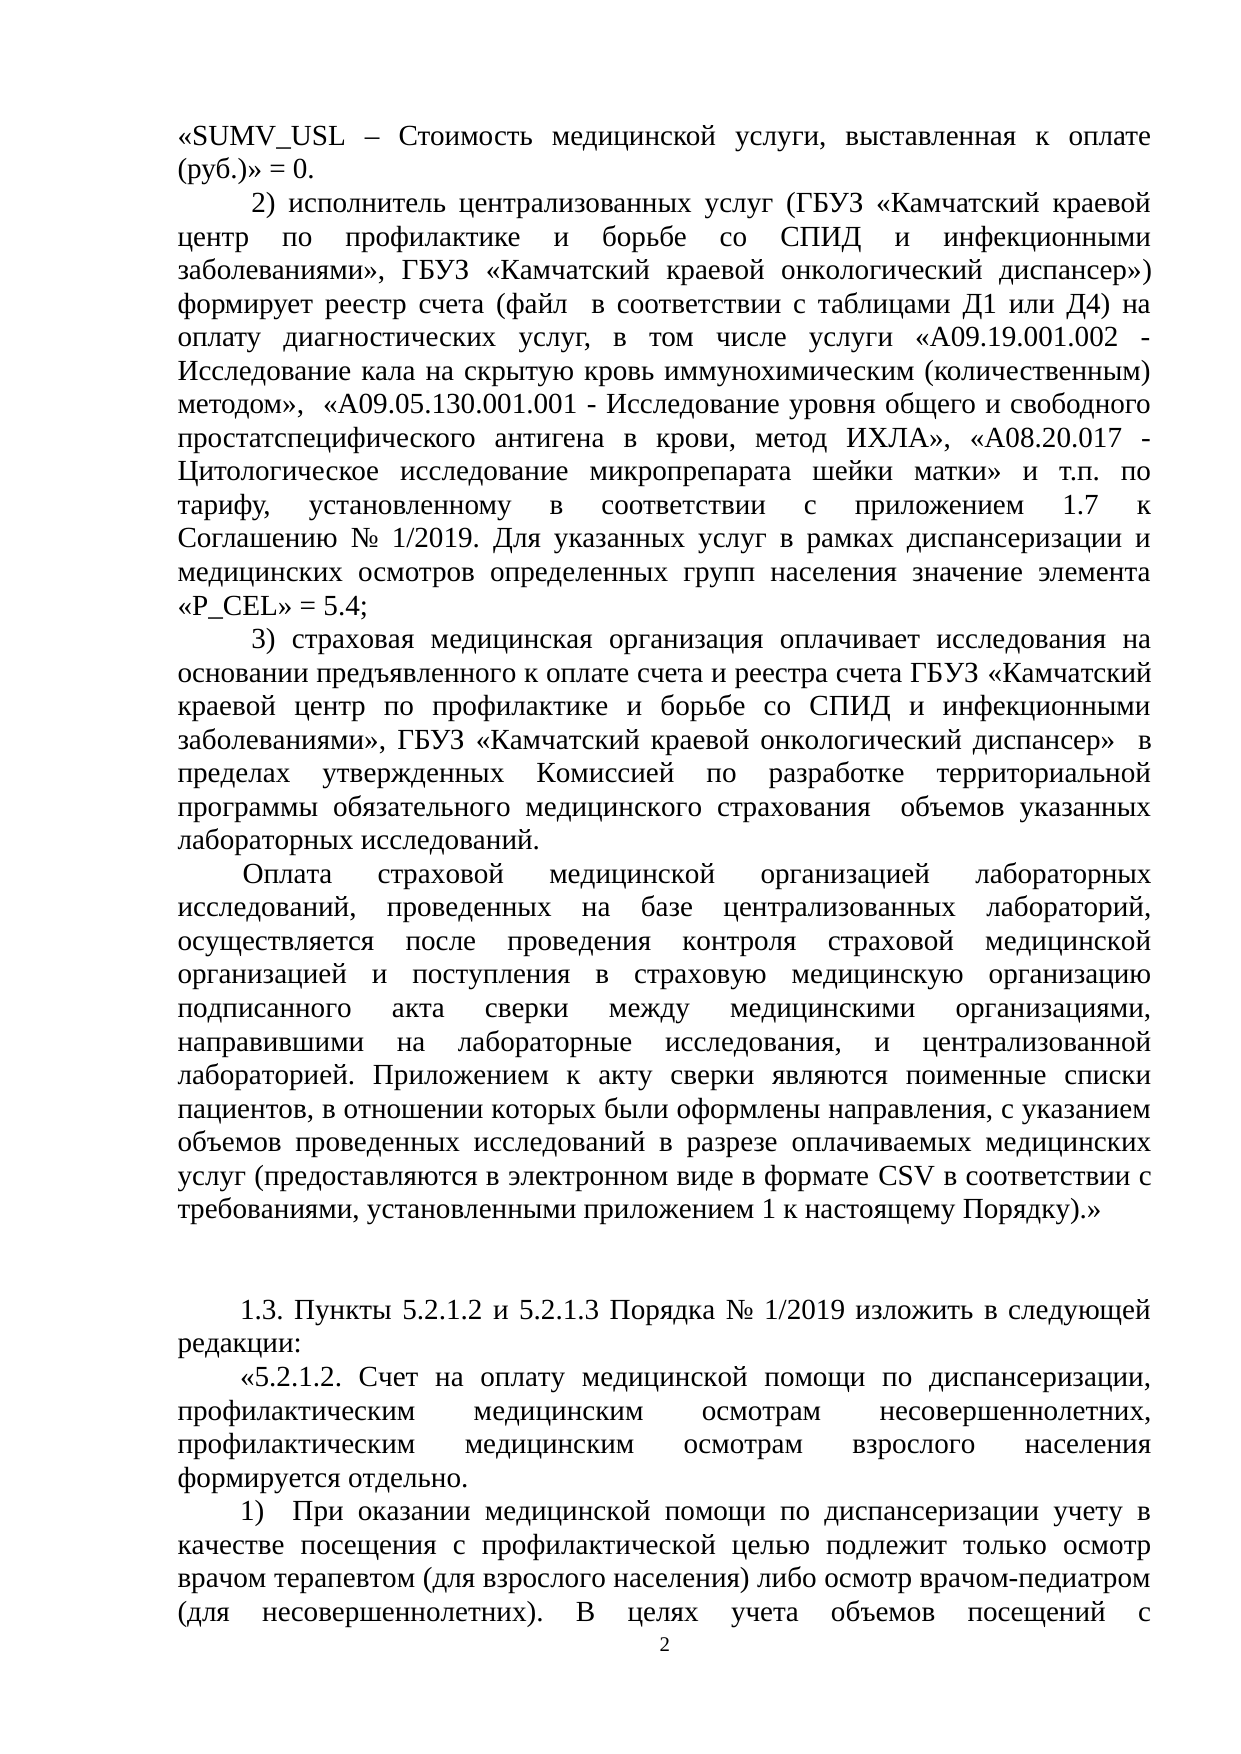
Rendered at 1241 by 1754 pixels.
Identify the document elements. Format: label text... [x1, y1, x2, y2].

text 3) страховая медицинская организация оплачивает исследования на основании предъявленного к оплате счета и реестра счета ГБУЗ «Камчатский краевой центр по профилактике и борьбе со СПИД и инфекционными заболеваниями», ГБУЗ «Камчатский краевой онкологический диспансер» в пределах утвержденных Комиссией по разработке территориальной программы обязательного медицинского страхования объемов указанных лабораторных исследований. [177, 621, 1152, 856]
text Оплата страховой медицинской организацией лабораторных исследований, проведенных на базе централизованных лабораторий, осуществляется после проведения контроля страховой медицинской организацией и поступления в страховую медицинскую организацию подписанного акта сверки между медицинскими организациями, направившими на лабораторные исследования, и централизованной лабораторией. Приложением к акту сверки являются поименные списки пациентов, в отношении которых были оформлены направления, с указанием объемов проведенных исследований в разрезе оплачиваемых медицинских услуг (предоставляются в электронном виде в формате CSV в соответствии с требованиями, установленными приложением 1 к настоящему Порядку).» [177, 856, 1152, 1225]
text «5.2.1.2. Счет на оплату медицинской помощи по диспансеризации, профилактическим медицинским осмотрам несовершеннолетних, профилактическим медицинским осмотрам взрослого населения формируется отдельно. [177, 1359, 1152, 1493]
text 1.3. Пункты 5.2.1.2 и 5.2.1.3 Порядка № 1/2019 изложить в следующей редакции: [177, 1292, 1152, 1359]
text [177, 1493, 1152, 1627]
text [177, 118, 1152, 185]
text 2) исполнитель централизованных услуг (ГБУЗ «Камчатский краевой центр по профилактике и борьбе со СПИД и инфекционными заболеваниями», ГБУЗ «Камчатский краевой онкологический диспансер») формирует реестр счета (файл в соответствии с таблицами Д1 или Д4) на оплату диагностических услуг, в том числе услуги «A09.19.001.002 - Исследование кала на скрытую кровь иммунохимическим (количественным) методом», «A09.05.130.001.001 - Исследование уровня общего и свободного простатспецифического антигена в крови, метод ИХЛА», «A08.20.017 -Цитологическое исследование микропрепарата шейки матки» и т.п. по тарифу, установленному в соответствии с приложением 1.7 к Соглашению № 1/2019. Для указанных услуг в рамках диспансеризации и медицинских осмотров определенных групп населения значение элемента «P_CEL» = 5.4; [177, 185, 1152, 621]
